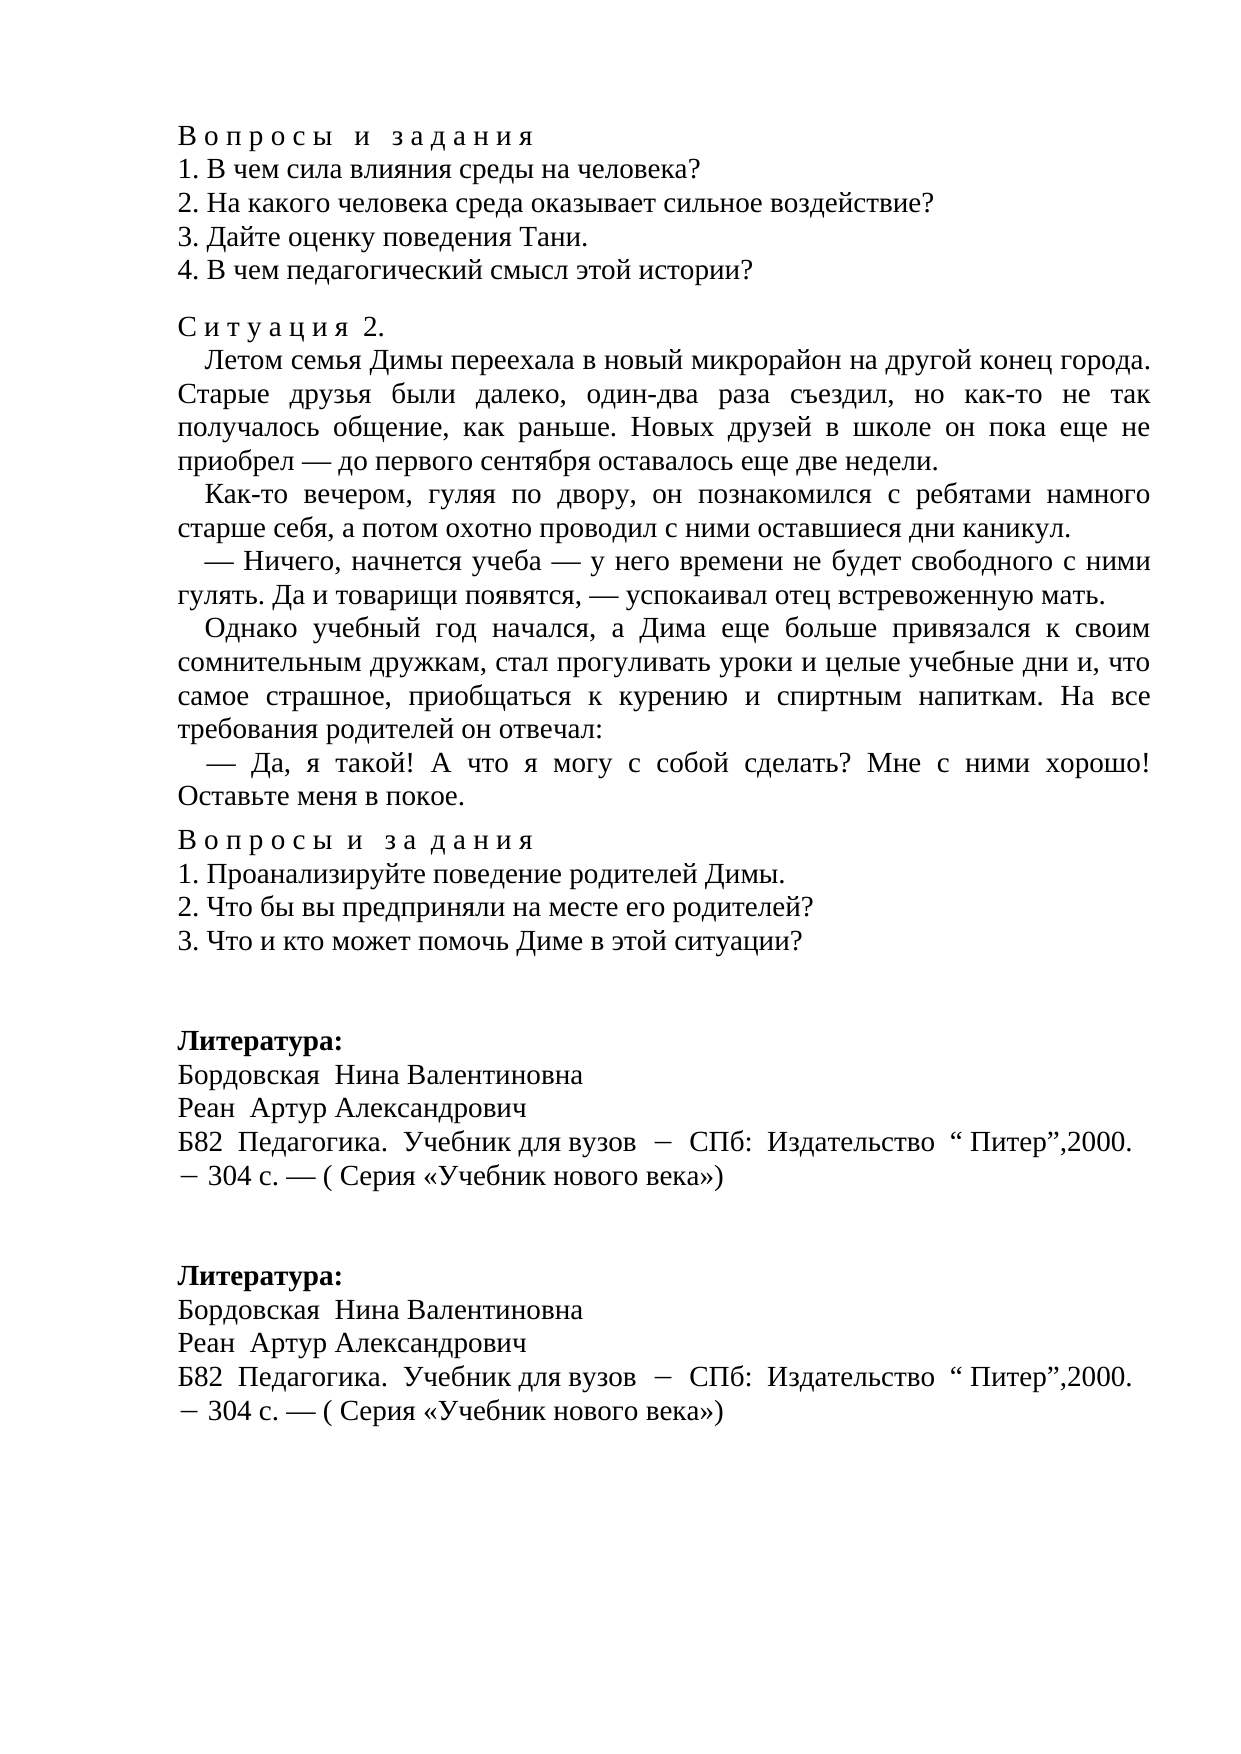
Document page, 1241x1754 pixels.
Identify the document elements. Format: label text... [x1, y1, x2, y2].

text Реан Артур Александрович [177, 1091, 1152, 1124]
text Однако учебный год начался, а Дима еще больше привязался к своим сомнительным дружкам, стал прогуливать уроки и целые учебные дни и, что самое страшное, приобщаться к курению и спиртным напиткам. На все требования родителей он отвечал: [177, 611, 1152, 745]
text 1. В чем сила влияния среды на человека? [177, 152, 1152, 185]
text Бордовская Нина Валентиновна [177, 1057, 1152, 1091]
text Бордовская Нина Валентиновна [177, 1292, 1152, 1326]
text С и т у а ц и я 2. [177, 309, 1152, 342]
text Летом семья Димы переехала в новый микрорайон на другой конец города. Старые друзья были далеко, один-два раза съездил, но как-то не так получалось общение, как раньше. Новых друзей в школе он пока еще не приобрел — до первого сентября оставалось еще две недели. [177, 342, 1152, 476]
text 2. Что бы вы предприняли на месте его родителей? [177, 889, 1152, 923]
text 4. В чем педагогический смысл этой истории? [177, 252, 1152, 286]
text Б82 Педагогика. Учебник для вузов СПб: Издательство “ Питер”,2000. 304 с. –– ( Серия «Учебник нового века») [177, 1124, 1152, 1191]
text Реан Артур Александрович [177, 1326, 1152, 1359]
text Литература: [177, 1258, 1152, 1292]
text В о п р о с ы и з а д а н и я [177, 822, 1152, 856]
text 2. На какого человека среда оказывает сильное воздействие? [177, 185, 1152, 219]
text — Да, я такой! А что я могу с собой сделать? Мне с ними хорошо! Оставьте меня в покое. [177, 745, 1152, 812]
text Б82 Педагогика. Учебник для вузов СПб: Издательство “ Питер”,2000. 304 с. –– ( Серия «Учебник нового века») [177, 1359, 1152, 1426]
text 3. Что и кто может помочь Диме в этой ситуации? [177, 923, 1152, 956]
text Литература: [177, 1023, 1152, 1057]
text В о п р о с ы и з а д а н и я [177, 118, 1152, 152]
text Как-то вечером, гуляя по двору, он познакомился с ребятами намного старше себя, а потом охотно проводил с ними оставшиеся дни каникул. [177, 476, 1152, 543]
text 3. Дайте оценку поведения Тани. [177, 219, 1152, 252]
text 1. Проанализируйте поведение родителей Димы. [177, 856, 1152, 889]
text — Ничего, начнется учеба — у него времени не будет свободного с ними гулять. Да и товарищи появятся, — успокаивал отец встревоженную мать. [177, 543, 1152, 611]
